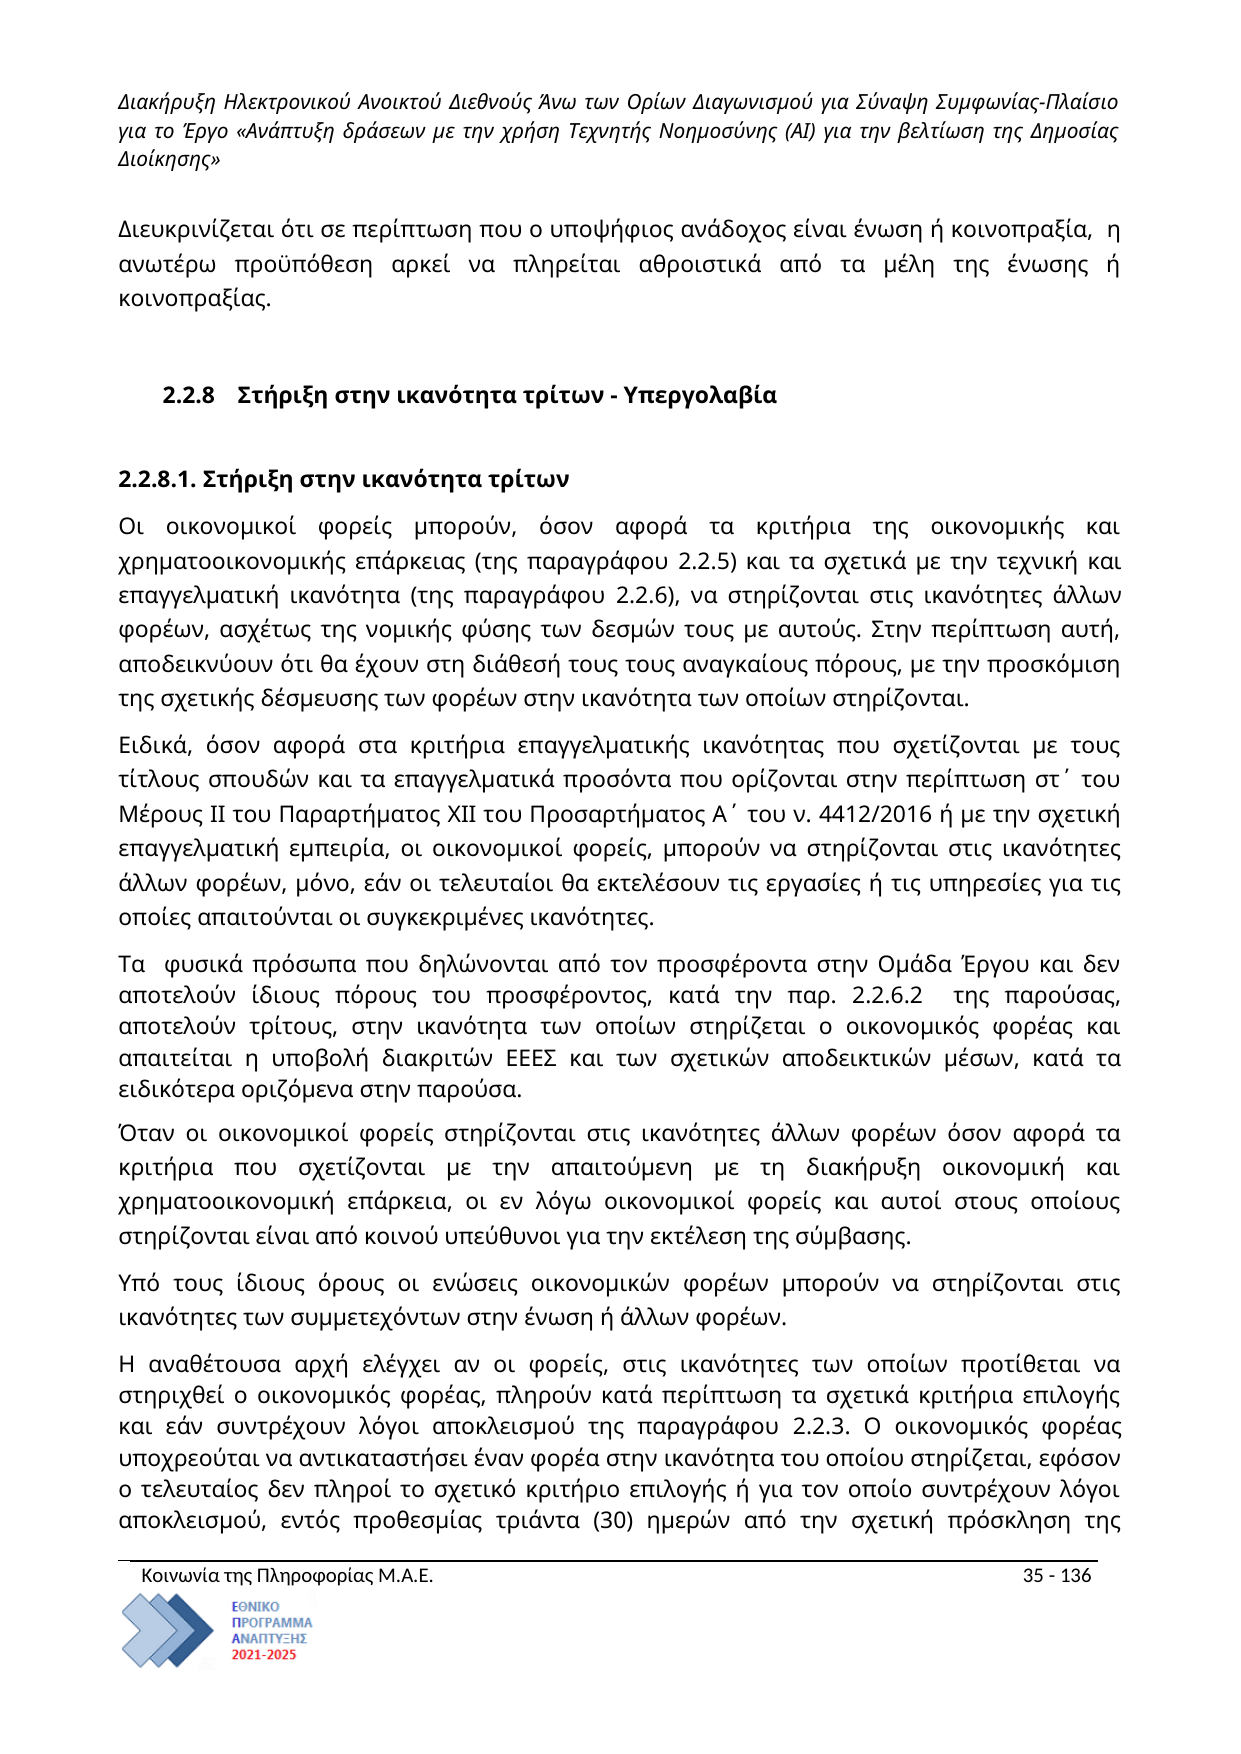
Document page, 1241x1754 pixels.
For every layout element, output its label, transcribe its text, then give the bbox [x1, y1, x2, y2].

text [118, 1348, 1122, 1535]
text Τα φυσικά πρόσωπα που δηλώνονται από τον προσφέροντα στην Ομάδα Έργου και δεν αποτελούν ίδιους πόρους του προσφέροντος, κατά την παρ. 2.2.6.2 της παρούσας, αποτελούν τρίτους, στην ικανότητα των οποίων στηρίζεται ο οικονομικός φορέας και απαιτείται η υποβολή διακριτών ΕΕΕΣ και των σχετικών αποδεικτικών μέσων, κατά τα ειδικότερα οριζόμενα στην παρούσα. [118, 948, 1122, 1104]
text Υπό τους ίδιους όρους οι ενώσεις οικονομικών φορέων μπορούν να στηρίζονται στις ικανότητες των συμμετεχόντων στην ένωση ή άλλων φορέων. [118, 1266, 1122, 1332]
text Διευκρινίζεται ότι σε περίπτωση που ο υποψήφιος ανάδοχος είναι ένωση ή κοινοπραξία, η ανωτέρω προϋπόθεση αρκεί να πληρείται αθροιστικά από τα μέλη της ένωσης ή κοινοπραξίας. [118, 213, 1122, 313]
text 2.2.8.1. Στήριξη στην ικανότητα τρίτων [118, 463, 1122, 494]
text Ειδικά, όσον αφορά στα κριτήρια επαγγελματικής ικανότητας που σχετίζονται με τους τίτλους σπουδών και τα επαγγελματικά προσόντα που ορίζονται στην περίπτωση στ΄ του Μέρους ΙΙ του Παραρτήματος ΧΙΙ του Προσαρτήματος Α΄ του ν. 4412/2016 ή με την σχετική επαγγελματική εμπειρία, οι οικονομικοί φορείς, μπορούν να στηρίζονται στις ικανότητες άλλων φορέων, μόνο, εάν οι τελευταίοι θα εκτελέσουν τις εργασίες ή τις υπηρεσίες για τις οποίες απαιτούνται οι συγκεκριμένες ικανότητες. [118, 729, 1122, 932]
text Οι οικονομικοί φορείς μπορούν, όσον αφορά τα κριτήρια της οικονομικής και χρηματοοικονομικής επάρκειας (της παραγράφου 2.2.5) και τα σχετικά με την τεχνική και επαγγελματική ικανότητα (της παραγράφου 2.2.6), να στηρίζονται στις ικανότητες άλλων φορέων, ασχέτως της νομικής φύσης των δεσμών τους με αυτούς. Στην περίπτωση αυτή, αποδεικνύουν ότι θα έχουν στη διάθεσή τους τους αναγκαίους πόρους, με την προσκόμιση της σχετικής δέσμευσης των φορέων στην ικανότητα των οποίων στηρίζονται. [118, 510, 1122, 713]
subtitle Στήριξη στην ικανότητα τρίτων - Υπεργολαβία [162, 379, 1122, 410]
text Όταν οι οικονομικοί φορείς στηρίζονται στις ικανότητες άλλων φορέων όσον αφορά τα κριτήρια που σχετίζονται με την απαιτούμενη με τη διακήρυξη οικονομική και χρηματοοικονομική επάρκεια, οι εν λόγω οικονομικοί φορείς και αυτοί στους οποίους στηρίζονται είναι από κοινού υπεύθυνοι για την εκτέλεση της σύμβασης. [118, 1116, 1122, 1251]
